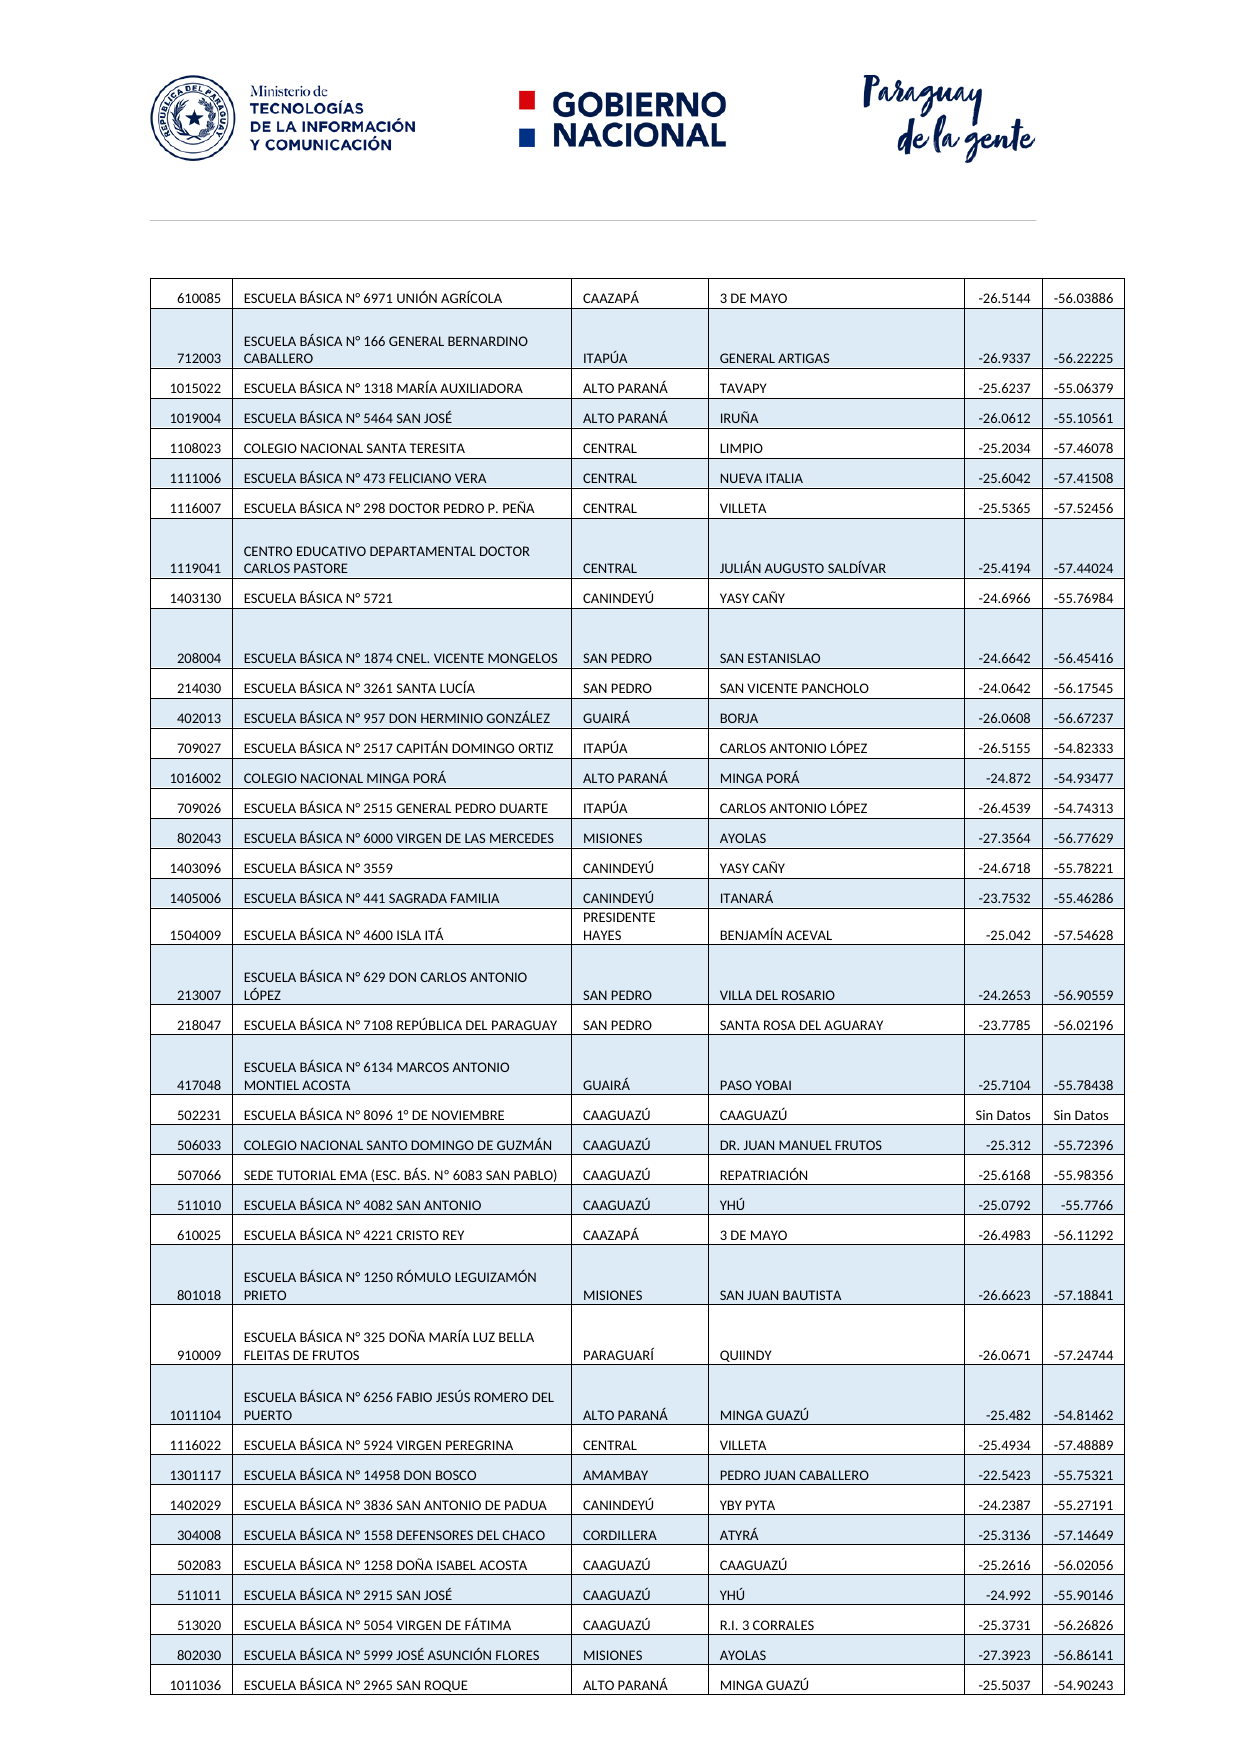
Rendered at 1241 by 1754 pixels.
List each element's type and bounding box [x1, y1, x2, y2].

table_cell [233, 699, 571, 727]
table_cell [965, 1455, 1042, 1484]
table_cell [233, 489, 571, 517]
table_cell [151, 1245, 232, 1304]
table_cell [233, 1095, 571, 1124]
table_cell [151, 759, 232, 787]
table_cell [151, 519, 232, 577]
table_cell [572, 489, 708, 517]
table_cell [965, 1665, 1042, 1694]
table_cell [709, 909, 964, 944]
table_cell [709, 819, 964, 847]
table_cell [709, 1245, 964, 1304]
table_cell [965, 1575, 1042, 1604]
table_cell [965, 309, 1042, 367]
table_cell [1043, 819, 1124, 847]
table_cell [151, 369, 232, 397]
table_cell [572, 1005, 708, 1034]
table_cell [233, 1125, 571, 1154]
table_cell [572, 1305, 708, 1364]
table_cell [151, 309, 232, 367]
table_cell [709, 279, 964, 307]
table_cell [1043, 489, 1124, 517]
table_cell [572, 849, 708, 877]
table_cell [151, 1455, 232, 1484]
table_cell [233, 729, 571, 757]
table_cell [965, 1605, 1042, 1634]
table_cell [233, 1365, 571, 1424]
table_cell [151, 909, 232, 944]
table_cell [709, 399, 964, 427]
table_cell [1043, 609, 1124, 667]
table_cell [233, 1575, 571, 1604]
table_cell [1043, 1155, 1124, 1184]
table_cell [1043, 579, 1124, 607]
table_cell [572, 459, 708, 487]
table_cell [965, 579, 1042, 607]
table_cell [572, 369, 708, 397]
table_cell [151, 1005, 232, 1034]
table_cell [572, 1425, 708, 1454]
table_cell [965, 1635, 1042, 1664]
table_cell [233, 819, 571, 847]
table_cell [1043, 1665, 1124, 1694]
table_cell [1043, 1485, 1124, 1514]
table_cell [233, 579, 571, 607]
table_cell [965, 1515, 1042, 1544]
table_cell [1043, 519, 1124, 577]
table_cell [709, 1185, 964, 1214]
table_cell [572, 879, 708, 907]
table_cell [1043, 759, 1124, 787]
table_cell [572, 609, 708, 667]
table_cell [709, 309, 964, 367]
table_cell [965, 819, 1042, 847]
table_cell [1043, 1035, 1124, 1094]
picture [150, 75, 1035, 163]
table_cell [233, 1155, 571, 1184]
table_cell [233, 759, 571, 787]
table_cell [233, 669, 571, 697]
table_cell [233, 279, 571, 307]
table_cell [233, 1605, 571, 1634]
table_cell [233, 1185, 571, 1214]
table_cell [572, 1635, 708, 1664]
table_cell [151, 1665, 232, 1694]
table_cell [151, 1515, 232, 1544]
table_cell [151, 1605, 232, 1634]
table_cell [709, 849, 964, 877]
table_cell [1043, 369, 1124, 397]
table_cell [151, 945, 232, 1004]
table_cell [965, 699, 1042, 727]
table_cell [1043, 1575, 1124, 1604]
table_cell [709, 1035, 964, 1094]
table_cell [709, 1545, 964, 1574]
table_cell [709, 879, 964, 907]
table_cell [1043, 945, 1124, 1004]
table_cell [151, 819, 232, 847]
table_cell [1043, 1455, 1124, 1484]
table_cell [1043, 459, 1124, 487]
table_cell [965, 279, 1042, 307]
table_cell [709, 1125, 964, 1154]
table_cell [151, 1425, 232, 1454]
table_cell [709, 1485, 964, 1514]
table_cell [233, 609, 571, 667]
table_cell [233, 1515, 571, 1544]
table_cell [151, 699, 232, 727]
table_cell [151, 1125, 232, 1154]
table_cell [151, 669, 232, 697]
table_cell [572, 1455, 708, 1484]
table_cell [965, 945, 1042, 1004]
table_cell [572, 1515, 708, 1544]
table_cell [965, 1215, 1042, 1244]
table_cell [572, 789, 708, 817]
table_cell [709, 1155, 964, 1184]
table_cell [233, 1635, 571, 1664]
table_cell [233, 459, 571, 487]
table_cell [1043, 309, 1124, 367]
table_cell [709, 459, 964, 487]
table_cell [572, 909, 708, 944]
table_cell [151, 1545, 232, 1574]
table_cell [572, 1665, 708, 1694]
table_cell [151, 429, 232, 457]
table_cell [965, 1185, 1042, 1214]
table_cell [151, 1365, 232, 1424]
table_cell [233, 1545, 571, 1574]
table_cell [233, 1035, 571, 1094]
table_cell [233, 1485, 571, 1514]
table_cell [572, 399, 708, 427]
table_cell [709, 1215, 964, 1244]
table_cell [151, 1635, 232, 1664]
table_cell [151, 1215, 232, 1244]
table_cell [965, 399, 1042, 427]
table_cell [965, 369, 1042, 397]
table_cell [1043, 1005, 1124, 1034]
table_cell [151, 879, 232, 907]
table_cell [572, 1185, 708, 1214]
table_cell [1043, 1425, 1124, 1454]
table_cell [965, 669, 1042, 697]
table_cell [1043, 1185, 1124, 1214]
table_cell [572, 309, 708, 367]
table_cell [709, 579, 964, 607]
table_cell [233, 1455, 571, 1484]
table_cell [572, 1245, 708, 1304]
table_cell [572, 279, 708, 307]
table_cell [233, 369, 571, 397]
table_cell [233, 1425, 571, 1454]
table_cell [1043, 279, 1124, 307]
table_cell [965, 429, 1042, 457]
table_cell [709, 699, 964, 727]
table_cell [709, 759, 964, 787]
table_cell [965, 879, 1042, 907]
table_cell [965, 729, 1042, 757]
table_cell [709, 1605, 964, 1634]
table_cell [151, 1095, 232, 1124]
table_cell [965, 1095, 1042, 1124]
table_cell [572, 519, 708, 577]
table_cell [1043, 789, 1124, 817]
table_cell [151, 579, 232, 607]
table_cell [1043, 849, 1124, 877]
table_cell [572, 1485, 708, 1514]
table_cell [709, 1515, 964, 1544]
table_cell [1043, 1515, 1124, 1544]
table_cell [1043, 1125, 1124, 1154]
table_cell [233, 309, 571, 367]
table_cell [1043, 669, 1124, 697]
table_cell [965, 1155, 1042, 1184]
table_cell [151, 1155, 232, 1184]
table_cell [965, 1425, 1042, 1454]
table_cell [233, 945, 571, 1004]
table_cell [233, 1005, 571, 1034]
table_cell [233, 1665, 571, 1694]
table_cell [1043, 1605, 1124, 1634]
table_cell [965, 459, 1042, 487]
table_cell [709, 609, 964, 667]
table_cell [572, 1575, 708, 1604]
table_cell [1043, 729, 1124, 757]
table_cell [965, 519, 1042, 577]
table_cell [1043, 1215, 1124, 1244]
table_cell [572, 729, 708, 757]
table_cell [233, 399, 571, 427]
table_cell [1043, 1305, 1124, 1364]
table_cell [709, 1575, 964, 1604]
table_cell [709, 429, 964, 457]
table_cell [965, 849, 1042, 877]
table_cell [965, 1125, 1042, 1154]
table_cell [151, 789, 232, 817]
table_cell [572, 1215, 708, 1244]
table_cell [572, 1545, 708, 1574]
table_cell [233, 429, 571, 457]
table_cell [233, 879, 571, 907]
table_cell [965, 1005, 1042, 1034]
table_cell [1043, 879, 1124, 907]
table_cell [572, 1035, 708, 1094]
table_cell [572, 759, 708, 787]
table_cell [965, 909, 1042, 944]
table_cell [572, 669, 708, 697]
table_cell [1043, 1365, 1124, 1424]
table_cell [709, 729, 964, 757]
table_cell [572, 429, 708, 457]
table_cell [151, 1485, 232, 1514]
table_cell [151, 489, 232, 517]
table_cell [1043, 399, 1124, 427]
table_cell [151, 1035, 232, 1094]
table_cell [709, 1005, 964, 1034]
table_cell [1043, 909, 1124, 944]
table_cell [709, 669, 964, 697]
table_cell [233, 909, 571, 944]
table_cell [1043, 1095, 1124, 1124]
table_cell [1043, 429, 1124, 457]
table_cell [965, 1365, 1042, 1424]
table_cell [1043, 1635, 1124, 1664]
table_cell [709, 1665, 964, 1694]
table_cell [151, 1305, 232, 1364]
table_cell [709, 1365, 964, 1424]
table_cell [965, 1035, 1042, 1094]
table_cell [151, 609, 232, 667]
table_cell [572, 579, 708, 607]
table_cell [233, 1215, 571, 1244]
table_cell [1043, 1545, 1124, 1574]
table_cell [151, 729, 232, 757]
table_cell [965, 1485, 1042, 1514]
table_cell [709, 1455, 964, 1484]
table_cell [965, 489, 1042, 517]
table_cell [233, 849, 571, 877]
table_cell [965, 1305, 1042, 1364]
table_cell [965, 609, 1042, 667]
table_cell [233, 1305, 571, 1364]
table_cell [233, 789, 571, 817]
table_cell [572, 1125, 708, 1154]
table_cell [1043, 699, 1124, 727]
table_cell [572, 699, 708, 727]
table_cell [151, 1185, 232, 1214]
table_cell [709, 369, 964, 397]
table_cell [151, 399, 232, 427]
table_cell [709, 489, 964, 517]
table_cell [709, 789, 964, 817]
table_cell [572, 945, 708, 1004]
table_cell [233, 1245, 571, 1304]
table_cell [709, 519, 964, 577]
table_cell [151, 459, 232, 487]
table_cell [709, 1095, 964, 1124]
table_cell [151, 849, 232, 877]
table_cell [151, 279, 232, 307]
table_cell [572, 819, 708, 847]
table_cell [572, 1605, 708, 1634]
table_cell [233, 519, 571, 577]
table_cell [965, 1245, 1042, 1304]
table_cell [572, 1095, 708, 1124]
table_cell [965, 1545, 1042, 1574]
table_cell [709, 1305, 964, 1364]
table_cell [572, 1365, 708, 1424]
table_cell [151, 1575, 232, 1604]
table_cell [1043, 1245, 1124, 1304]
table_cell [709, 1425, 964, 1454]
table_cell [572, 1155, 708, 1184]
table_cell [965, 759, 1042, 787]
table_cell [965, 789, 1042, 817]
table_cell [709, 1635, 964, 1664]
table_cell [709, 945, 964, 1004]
